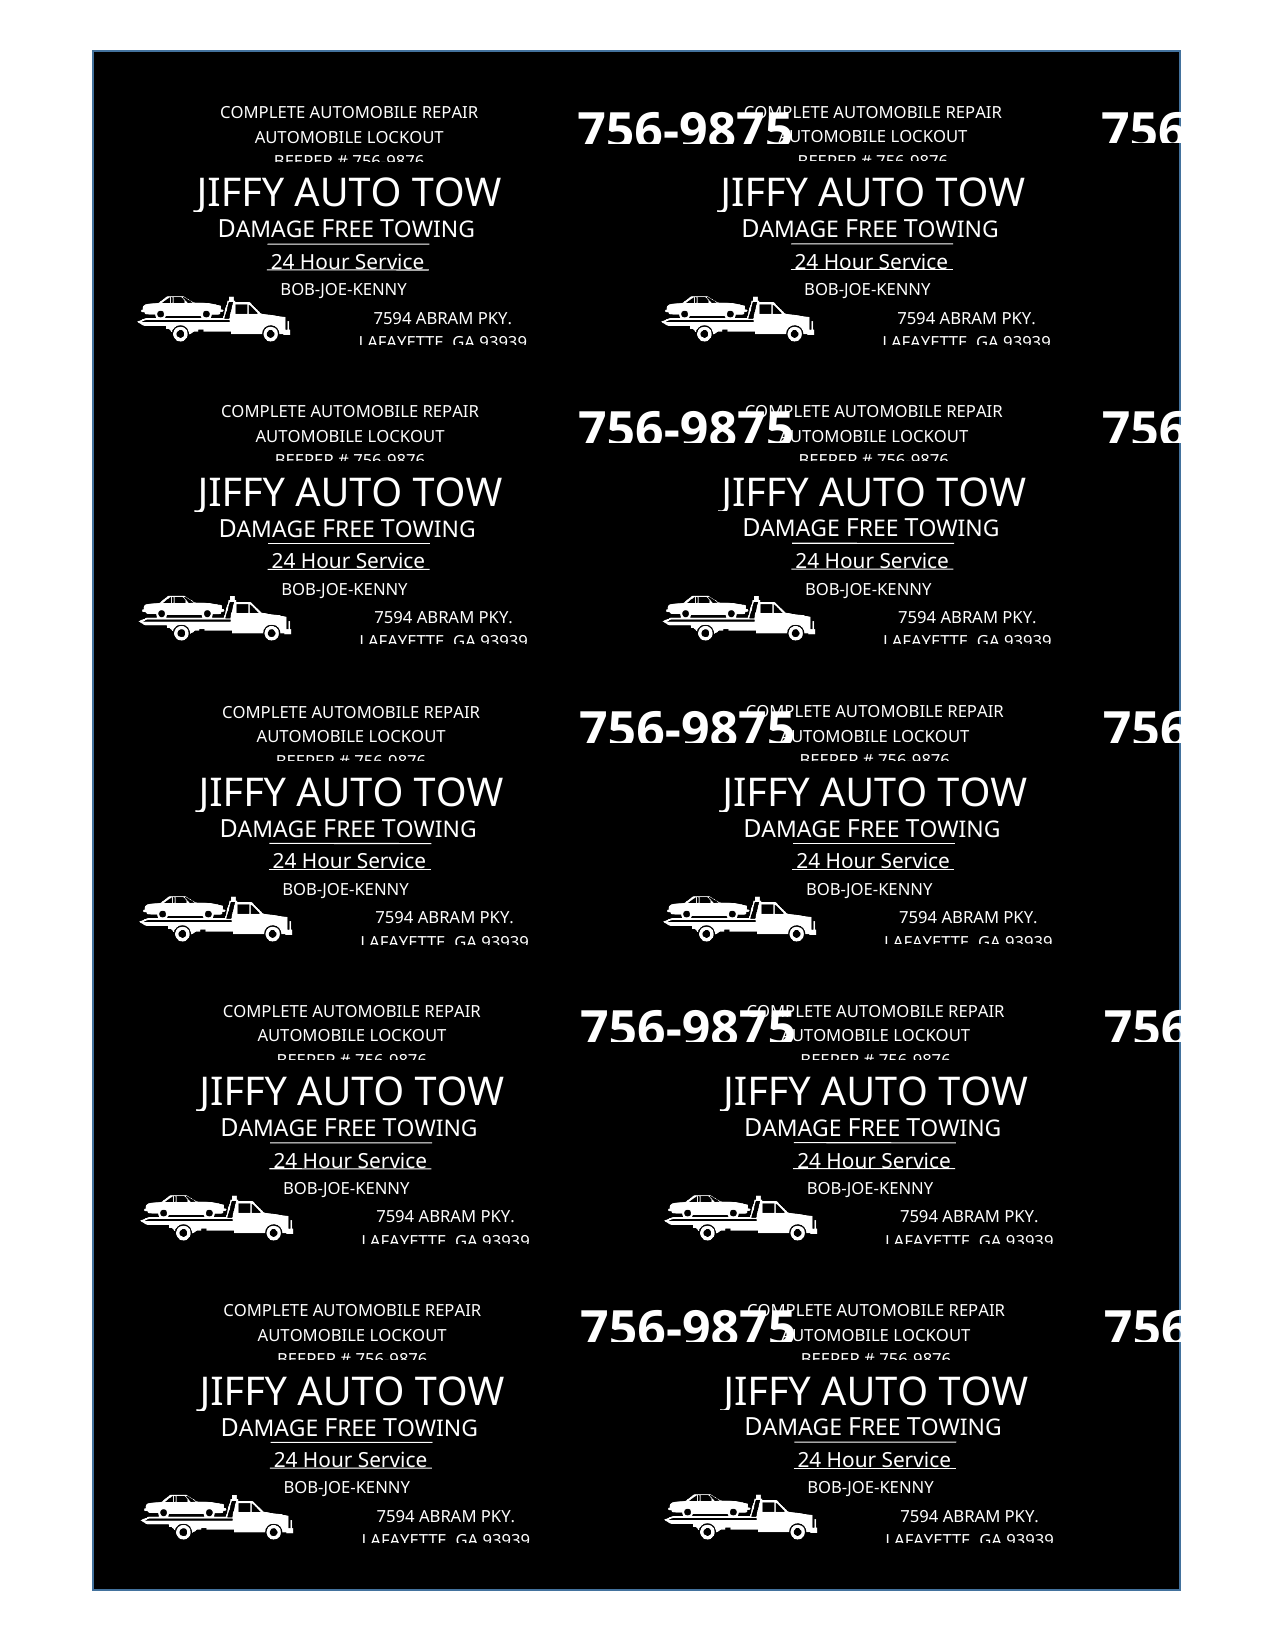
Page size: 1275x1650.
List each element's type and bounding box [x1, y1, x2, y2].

picture [134, 1484, 300, 1546]
picture [134, 1184, 300, 1247]
picture [658, 1184, 823, 1247]
picture [658, 1484, 824, 1546]
picture [655, 285, 821, 348]
picture [656, 585, 822, 647]
picture [657, 885, 823, 948]
picture [131, 286, 297, 348]
picture [132, 585, 298, 647]
picture [133, 885, 299, 948]
